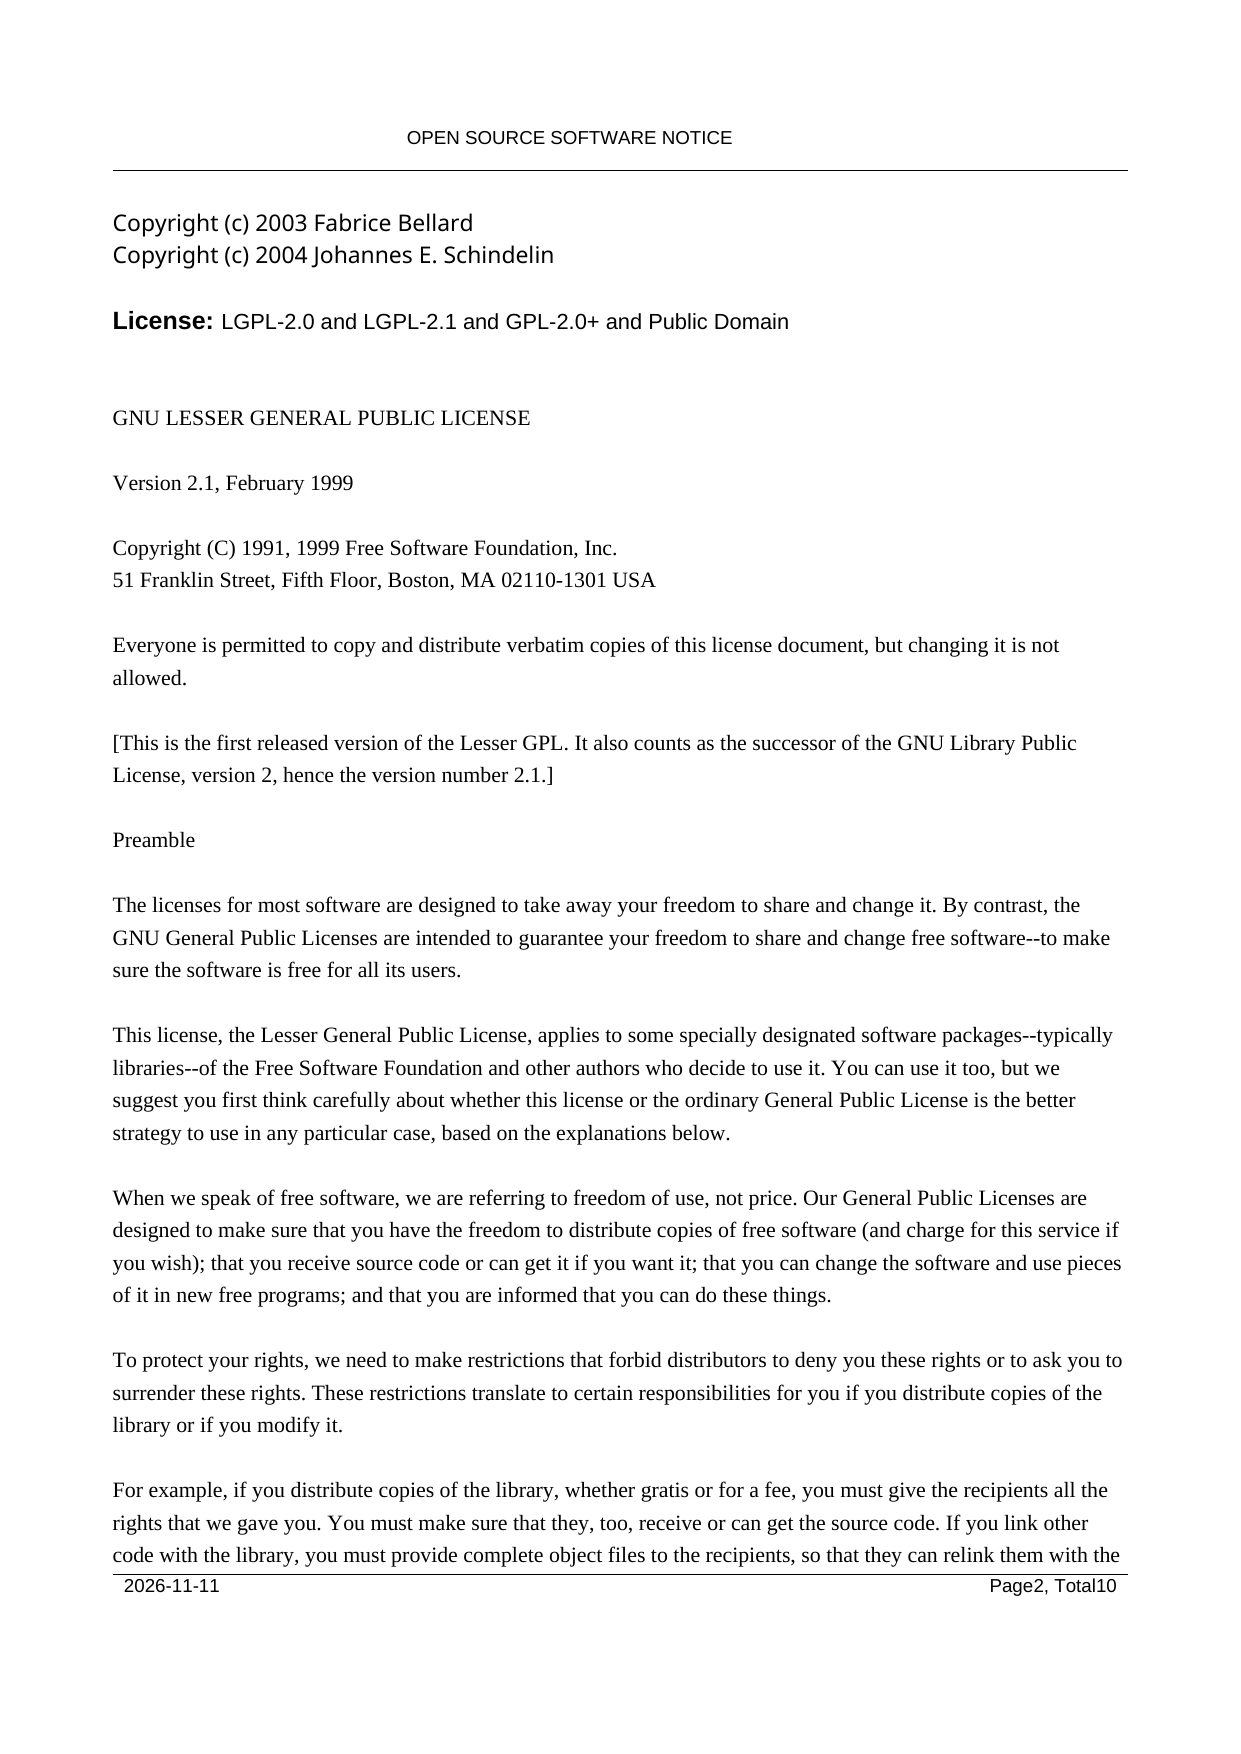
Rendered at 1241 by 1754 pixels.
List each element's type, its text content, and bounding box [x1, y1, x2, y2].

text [112, 206, 1128, 304]
text License: LGPL-2.0 and LGPL-2.1 and GPL-2.0+ and Public Domain [112, 304, 1128, 336]
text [112, 336, 1128, 1571]
